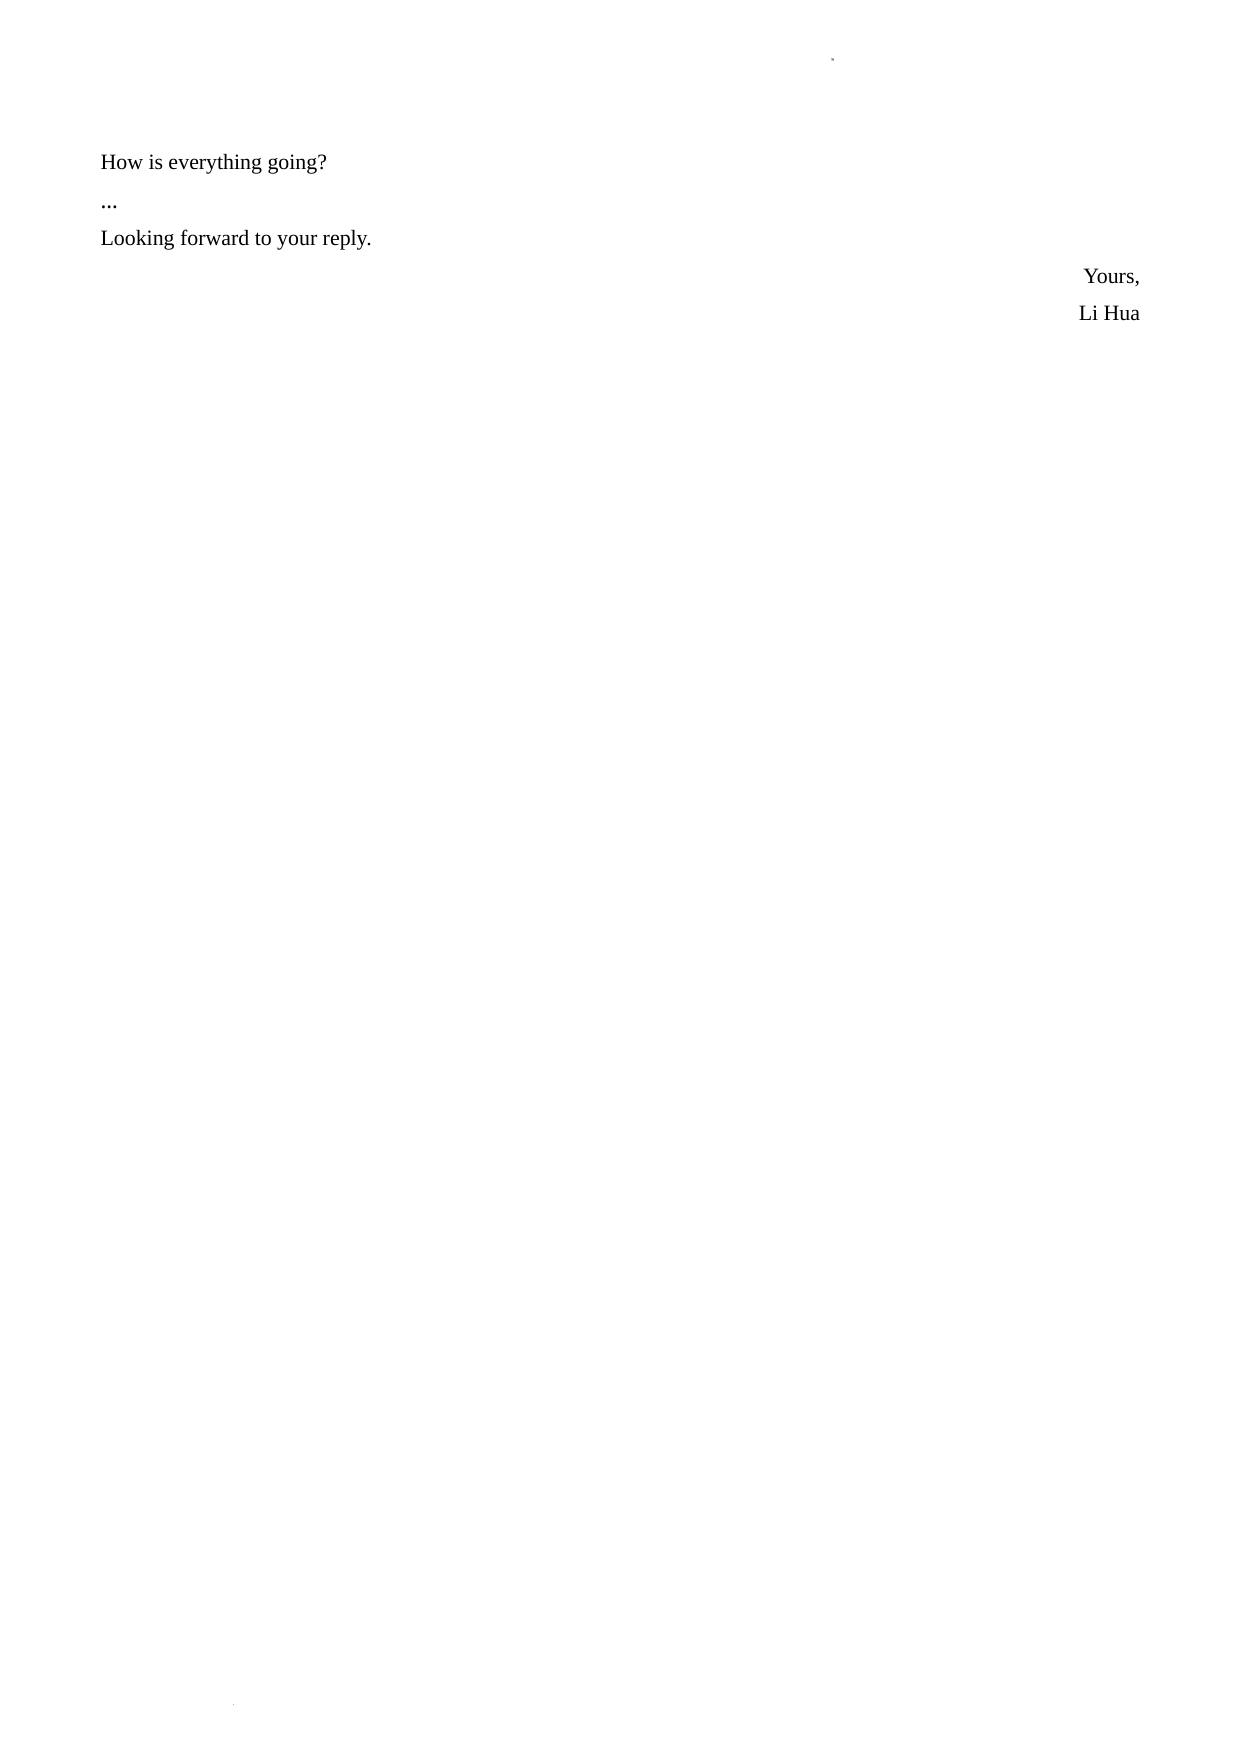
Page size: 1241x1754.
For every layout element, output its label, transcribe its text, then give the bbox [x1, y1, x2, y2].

text Looking forward to your reply. [100, 222, 1140, 254]
text How is everything going? [100, 146, 1140, 178]
text Yours, [100, 259, 1140, 292]
text Li Hua [100, 297, 1140, 329]
text … [100, 183, 1140, 216]
